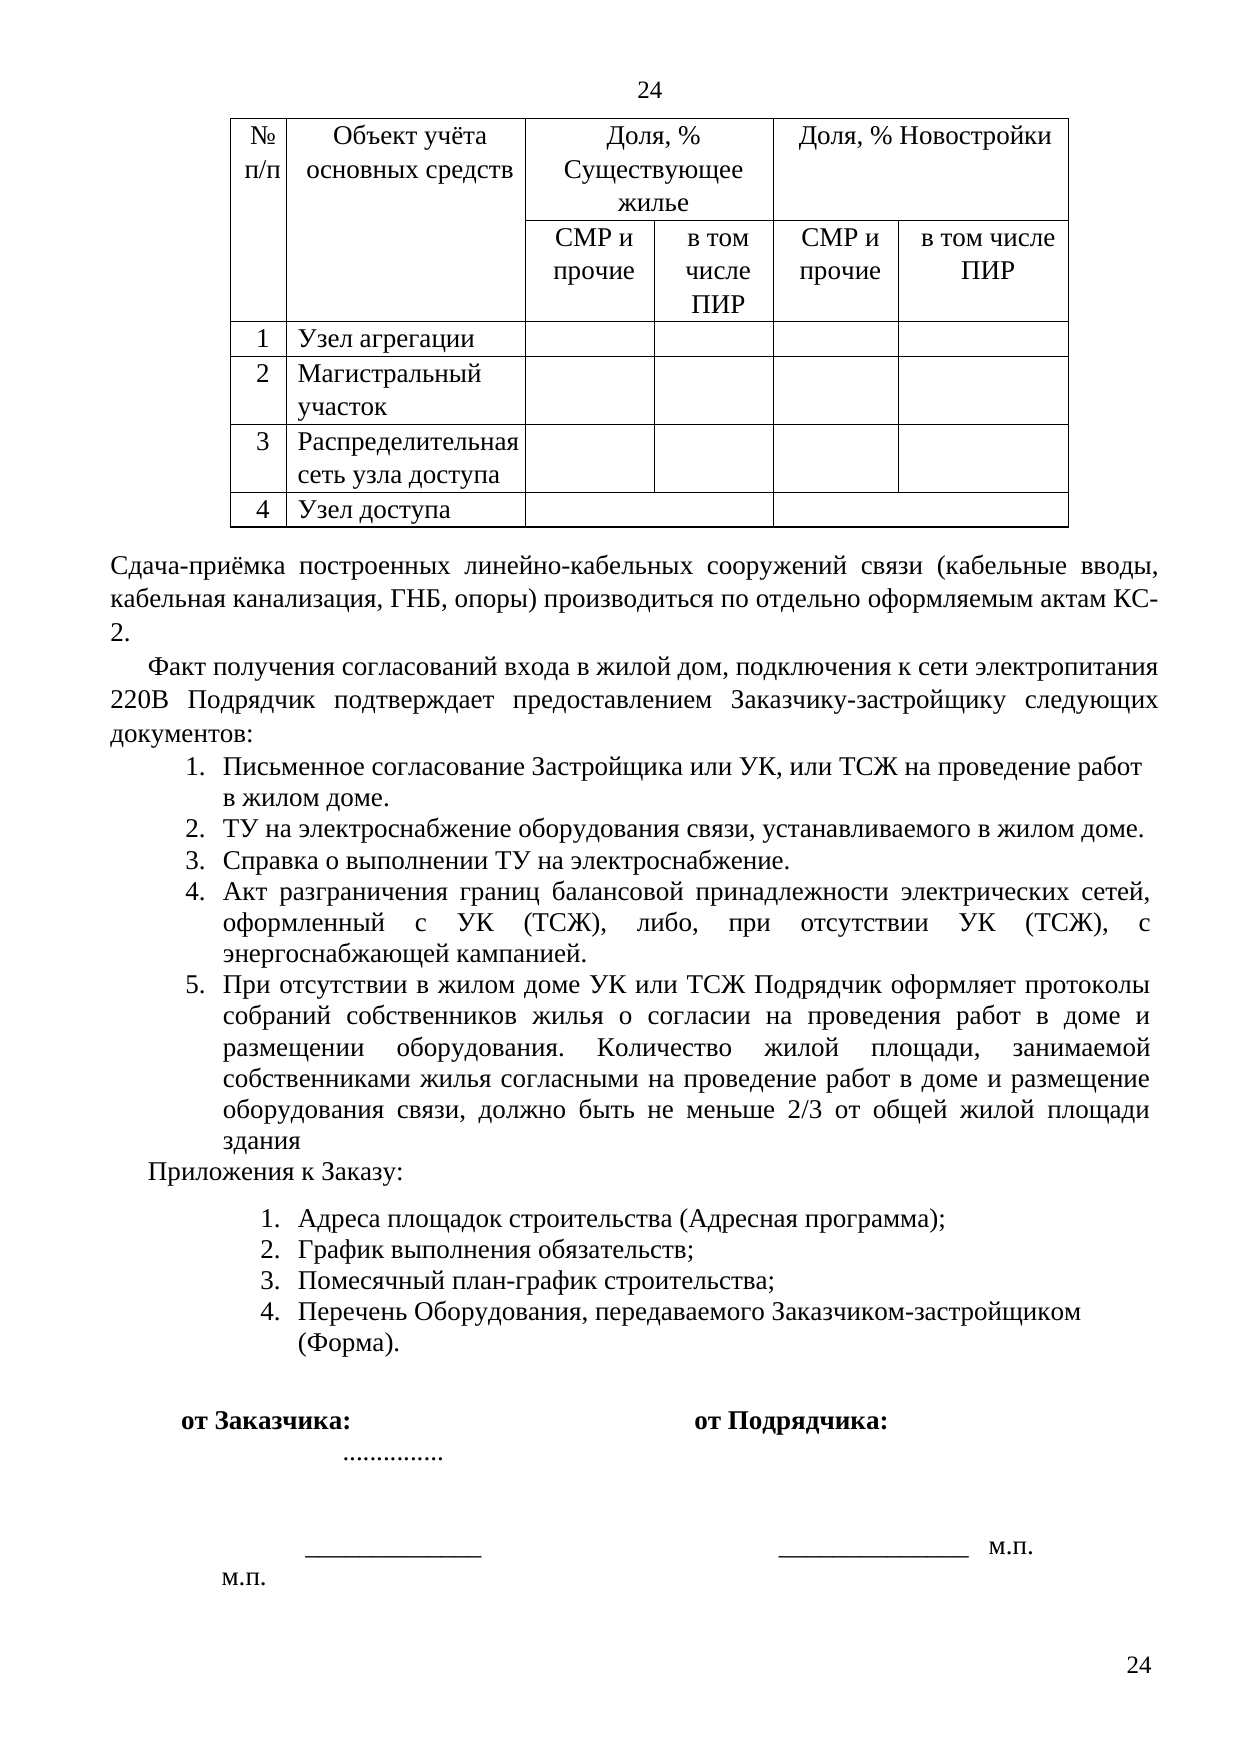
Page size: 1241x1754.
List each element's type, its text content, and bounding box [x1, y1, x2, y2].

table_cell ______________ м.п. [650, 1435, 1163, 1591]
table_cell [774, 425, 898, 492]
title Адреса площадок строительства (Адресная программа); [260, 1202, 1152, 1233]
table_header № п/п [231, 119, 286, 321]
title Помесячный план-график строительства; [260, 1264, 1152, 1295]
text Факт получения согласований входа в жилой дом, подключения к сети электропитания 220В Подрядчик подтверждает предоставлением Заказчику-застройщику следующих документов: [110, 650, 1160, 748]
table_cell [655, 322, 773, 356]
title График выполнения обязательств; [260, 1233, 1152, 1264]
table_header Доля, % Новостройки [774, 119, 1068, 220]
list Акт разграничения границ балансовой принадлежности электрических сетей, оформленный с УК (ТСЖ), либо, при отсутствии УК (ТСЖ), с энергоснабжающей кампанией. [185, 875, 1152, 968]
table_cell [774, 322, 898, 356]
table_cell [526, 425, 654, 492]
table_cell [526, 322, 654, 356]
table_cell Распределительная сеть узла доступа [287, 425, 525, 492]
table_cell [655, 425, 773, 492]
table_cell СМР и прочие [526, 221, 654, 321]
table_cell 2 [231, 357, 286, 424]
table_cell [899, 357, 1068, 424]
table_cell [526, 493, 773, 526]
list Справка о выполнении ТУ на электроснабжение. [185, 844, 1152, 875]
title Перечень Оборудования, передаваемого Заказчиком-застройщиком (Форма). [260, 1295, 1152, 1358]
table_header Объект учёта основных средств [287, 119, 525, 321]
table_cell [899, 425, 1068, 492]
table_cell [655, 357, 773, 424]
table_cell СМР и прочие [774, 221, 898, 321]
list ТУ на электроснабжение оборудования связи, устанавливаемого в жилом доме. [185, 813, 1152, 844]
table_cell в том числе ПИР [655, 221, 773, 321]
table_cell 1 [231, 322, 286, 356]
table_cell [526, 357, 654, 424]
table_cell ............... _____________ м.п. [136, 1435, 650, 1591]
table_header от Подрядчика: [650, 1404, 1163, 1435]
table_header от Заказчика: [136, 1404, 650, 1435]
table_cell 3 [231, 425, 286, 492]
table_cell Узел доступа [287, 493, 525, 526]
title Приложения к Заказу: [148, 1155, 1152, 1186]
table_header Доля, % Существующее жилье [526, 119, 773, 220]
table_cell [774, 493, 1068, 526]
list При отсутствии в жилом доме УК или ТСЖ Подрядчик оформляет протоколы собраний собственников жилья о согласии на проведения работ в доме и размещении оборудования. Количество жилой площади, занимаемой собственниками жилья согласными на проведение работ в доме и размещение оборудования связи, должно быть не меньше 2/3 от общей жилой площади здания [185, 968, 1152, 1155]
table_cell в том числе ПИР [899, 221, 1068, 321]
table_cell [774, 357, 898, 424]
table_cell [899, 322, 1068, 356]
table_cell Магистральный участок [287, 357, 525, 424]
table_cell 4 [231, 493, 286, 526]
text Сдача-приёмка построенных линейно-кабельных сооружений связи (кабельные вводы, кабельная канализация, ГНБ, опоры) производиться по отдельно оформляемым актам КС-2. [110, 527, 1160, 647]
table_cell Узел агрегации [287, 322, 525, 356]
list Письменное согласование Застройщика или УК, или ТСЖ на проведение работ в жилом доме. [185, 750, 1152, 813]
